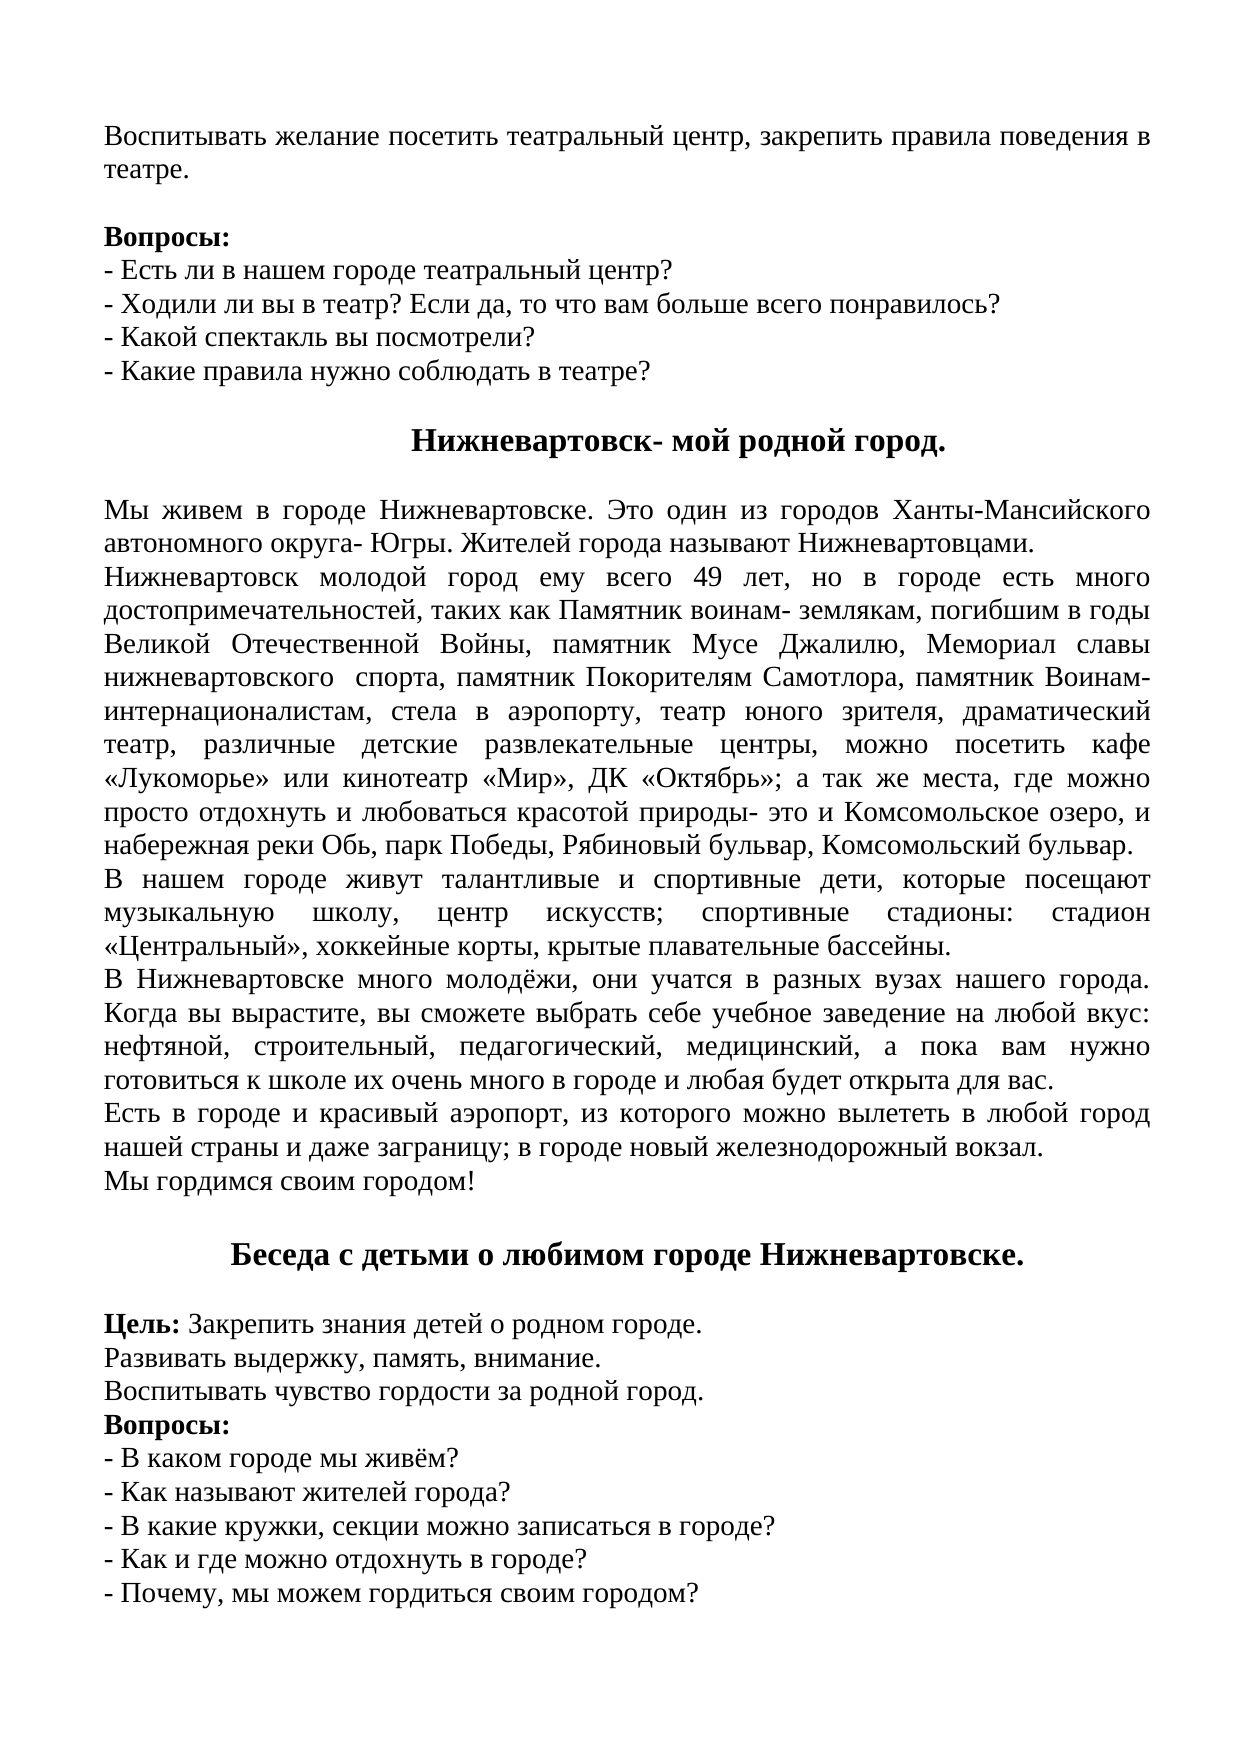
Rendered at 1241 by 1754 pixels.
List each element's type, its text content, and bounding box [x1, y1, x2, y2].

text - Какой спектакль вы посмотрели? [103, 319, 1152, 353]
text - Почему, мы можем гордиться своим городом? [103, 1575, 1152, 1608]
text В Нижневартовске много молодёжи, они учатся в разных вузах нашего города. Когда вы вырастите, вы сможете выбрать себе учебное заведение на любой вкус: нефтяной, строительный, педагогический, медицинский, а пока вам нужно готовиться к школе их очень много в городе и любая будет открыта для вас. [103, 961, 1152, 1096]
text Развивать выдержку, память, внимание. [103, 1340, 1152, 1373]
text Мы живем в городе Нижневартовске. Это один из городов Ханты-Мансийского автономного округа- Югры. Жителей города называют Нижневартовцами. [103, 492, 1152, 559]
text - Какие правила нужно соблюдать в театре? [103, 353, 1152, 386]
text Вопросы: [103, 219, 1152, 252]
text - Как называют жителей города? [103, 1474, 1152, 1508]
text Нижневартовск молодой город ему всего 49 лет, но в городе есть много достопримечательностей, таких как Памятник воинам- землякам, погибшим в годы Великой Отечественной Войны, памятник Мусе Джалилю, Мемориал славы нижневартовского спорта, памятник Покорителям Самотлора, памятник Воинам- интернационалистам, стела в аэропорту, театр юного зрителя, драматический театр, различные детские развлекательные центры, можно посетить кафе «Лукоморье» или кинотеатр «Мир», ДК «Октябрь»; а так же места, где можно просто отдохнуть и любоваться красотой природы- это и Комсомольское озеро, и набережная реки Обь, парк Победы, Рябиновый бульвар, Комсомольский бульвар. [103, 559, 1152, 861]
text - Есть ли в нашем городе театральный центр? [103, 252, 1152, 286]
text Вопросы: [103, 1407, 1152, 1441]
text Цель: Закрепить знания детей о родном городе. [103, 1306, 1152, 1340]
text Воспитывать желание посетить театральный центр, закрепить правила поведения в театре. [103, 118, 1152, 185]
text Мы гордимся своим городом! [103, 1163, 1152, 1196]
text Нижневартовск- мой родной город. [103, 420, 1152, 458]
text Воспитывать чувство гордости за родной город. [103, 1373, 1152, 1407]
text Беседа с детьми о любимом городе Нижневартовске. [103, 1234, 1152, 1273]
text - Ходили ли вы в театр? Если да, то что вам больше всего понравилось? [103, 286, 1152, 319]
text В нашем городе живут талантливые и спортивные дети, которые посещают музыкальную школу, центр искусств; спортивные стадионы: стадион «Центральный», хоккейные корты, крытые плавательные бассейны. [103, 861, 1152, 961]
text - В каком городе мы живём? [103, 1441, 1152, 1474]
text Есть в городе и красивый аэропорт, из которого можно вылететь в любой город нашей страны и даже заграницу; в городе новый железнодорожный вокзал. [103, 1096, 1152, 1163]
text - Как и где можно отдохнуть в городе? [103, 1541, 1152, 1575]
text - В какие кружки, секции можно записаться в городе? [103, 1508, 1152, 1541]
